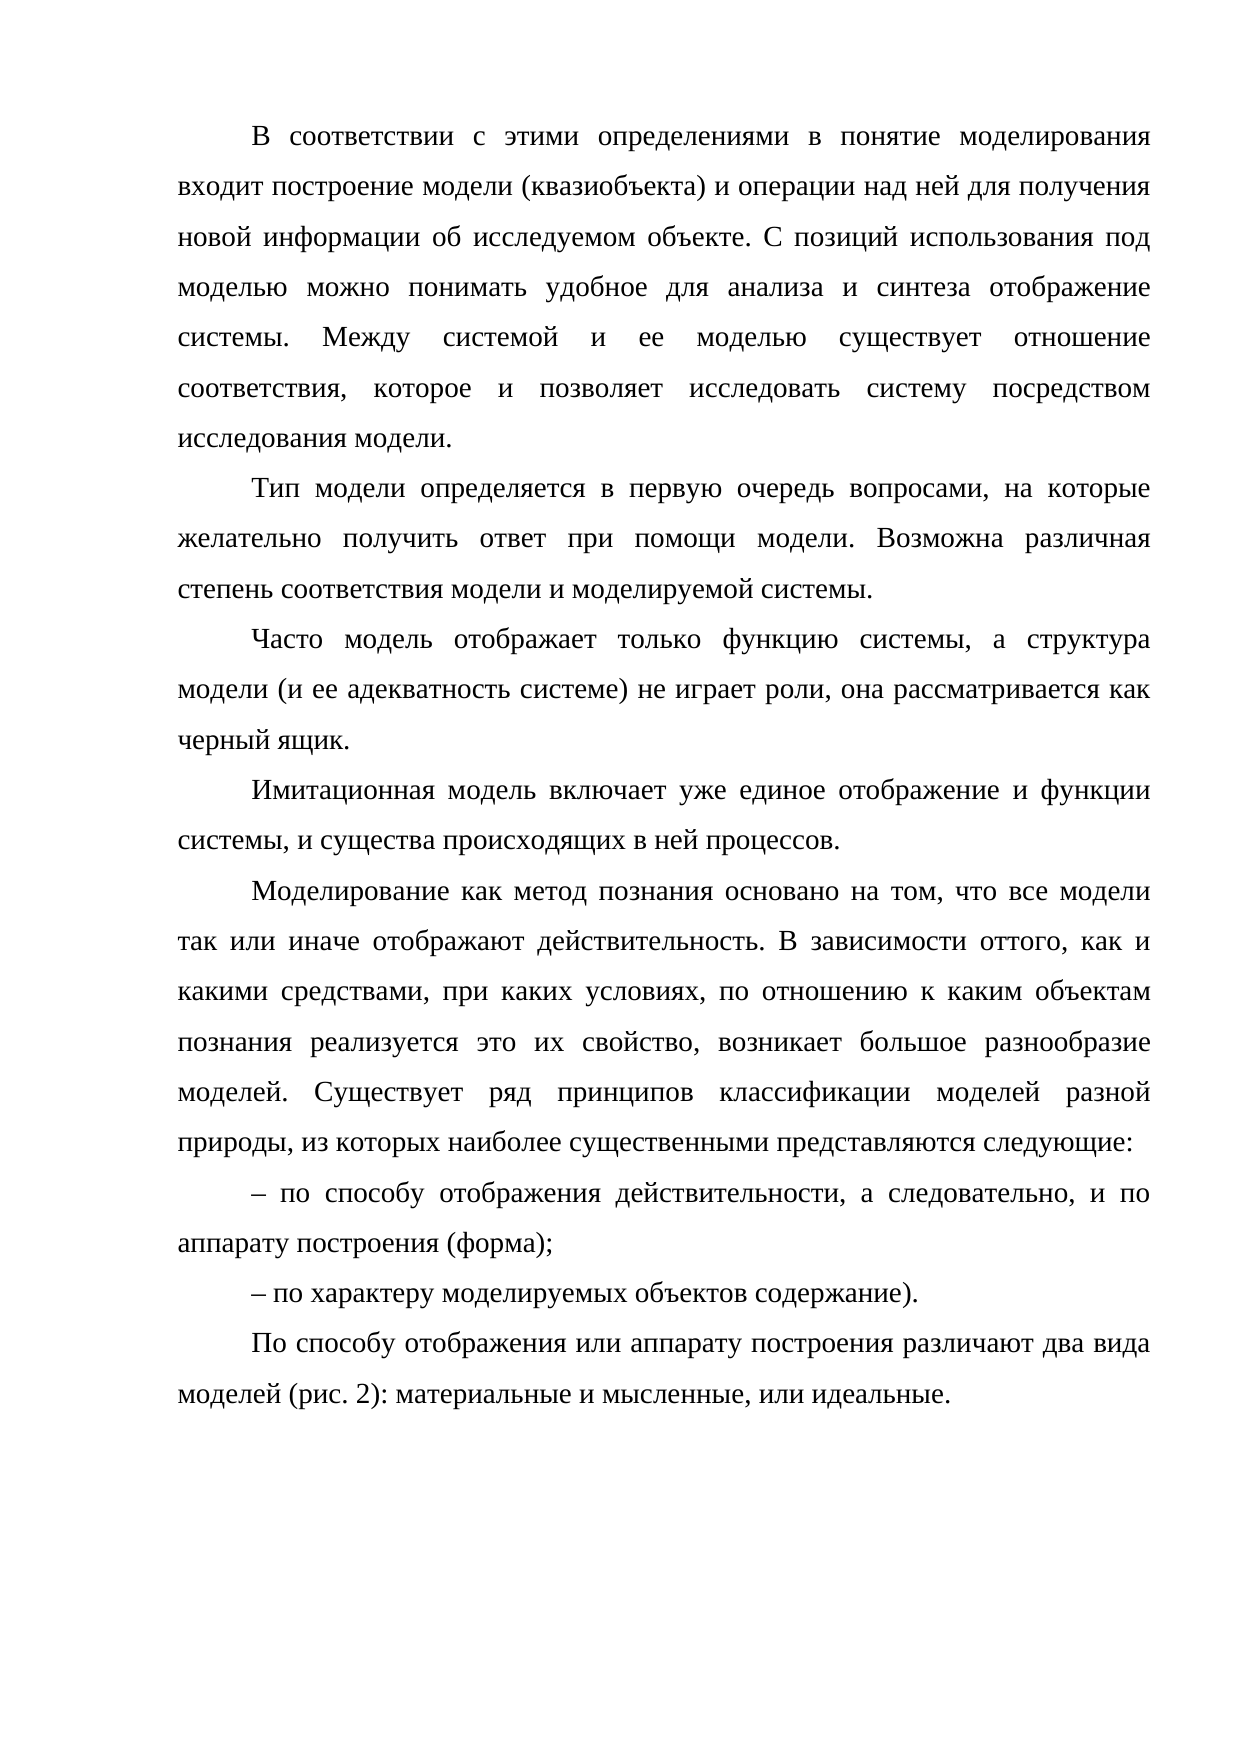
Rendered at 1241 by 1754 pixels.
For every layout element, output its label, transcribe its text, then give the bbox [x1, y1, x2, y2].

text Тип модели определяется в первую очередь вопросами, на которые желательно получить ответ при помощи модели. Возможна различная степень соответствия модели и моделируемой системы. [177, 470, 1152, 604]
text Моделирование как метод познания основано на том, что все модели так или иначе отображают действительность. В зависимости оттого, как и какими средствами, при каких условиях, по отношению к каким объектам познания реализуется это их свойство, возникает большое разнообразие моделей. Существует ряд принципов классификации моделей разной природы, из которых наиболее существенными представляются следующие: [177, 873, 1152, 1158]
text Имитационная модель включает уже единое отображение и функции системы, и существа происходящих в ней процессов. [177, 772, 1152, 856]
text – по способу отображения действительности, а следовательно, и по аппарату построения (форма); [177, 1175, 1152, 1258]
text В соответствии с этими определениями в понятие моделирования входит построение модели (квазиобъекта) и операции над ней для получения новой информации об исследуемом объекте. С позиций использования под моделью можно понимать удобное для анализа и синтеза отображение системы. Между системой и ее моделью существует отношение соответствия, которое и позволяет исследовать систему посредством исследования модели. [177, 118, 1152, 453]
text По способу отображения или аппарату построения различают два вида моделей (рис. 2): материальные и мысленные, или идеальные. [177, 1326, 1152, 1409]
text Часто модель отображает только функцию системы, а структура модели (и ее адекватность системе) не играет роли, она рассматривается как черный ящик. [177, 621, 1152, 755]
text – по характеру моделируемых объектов содержание). [177, 1275, 1152, 1309]
